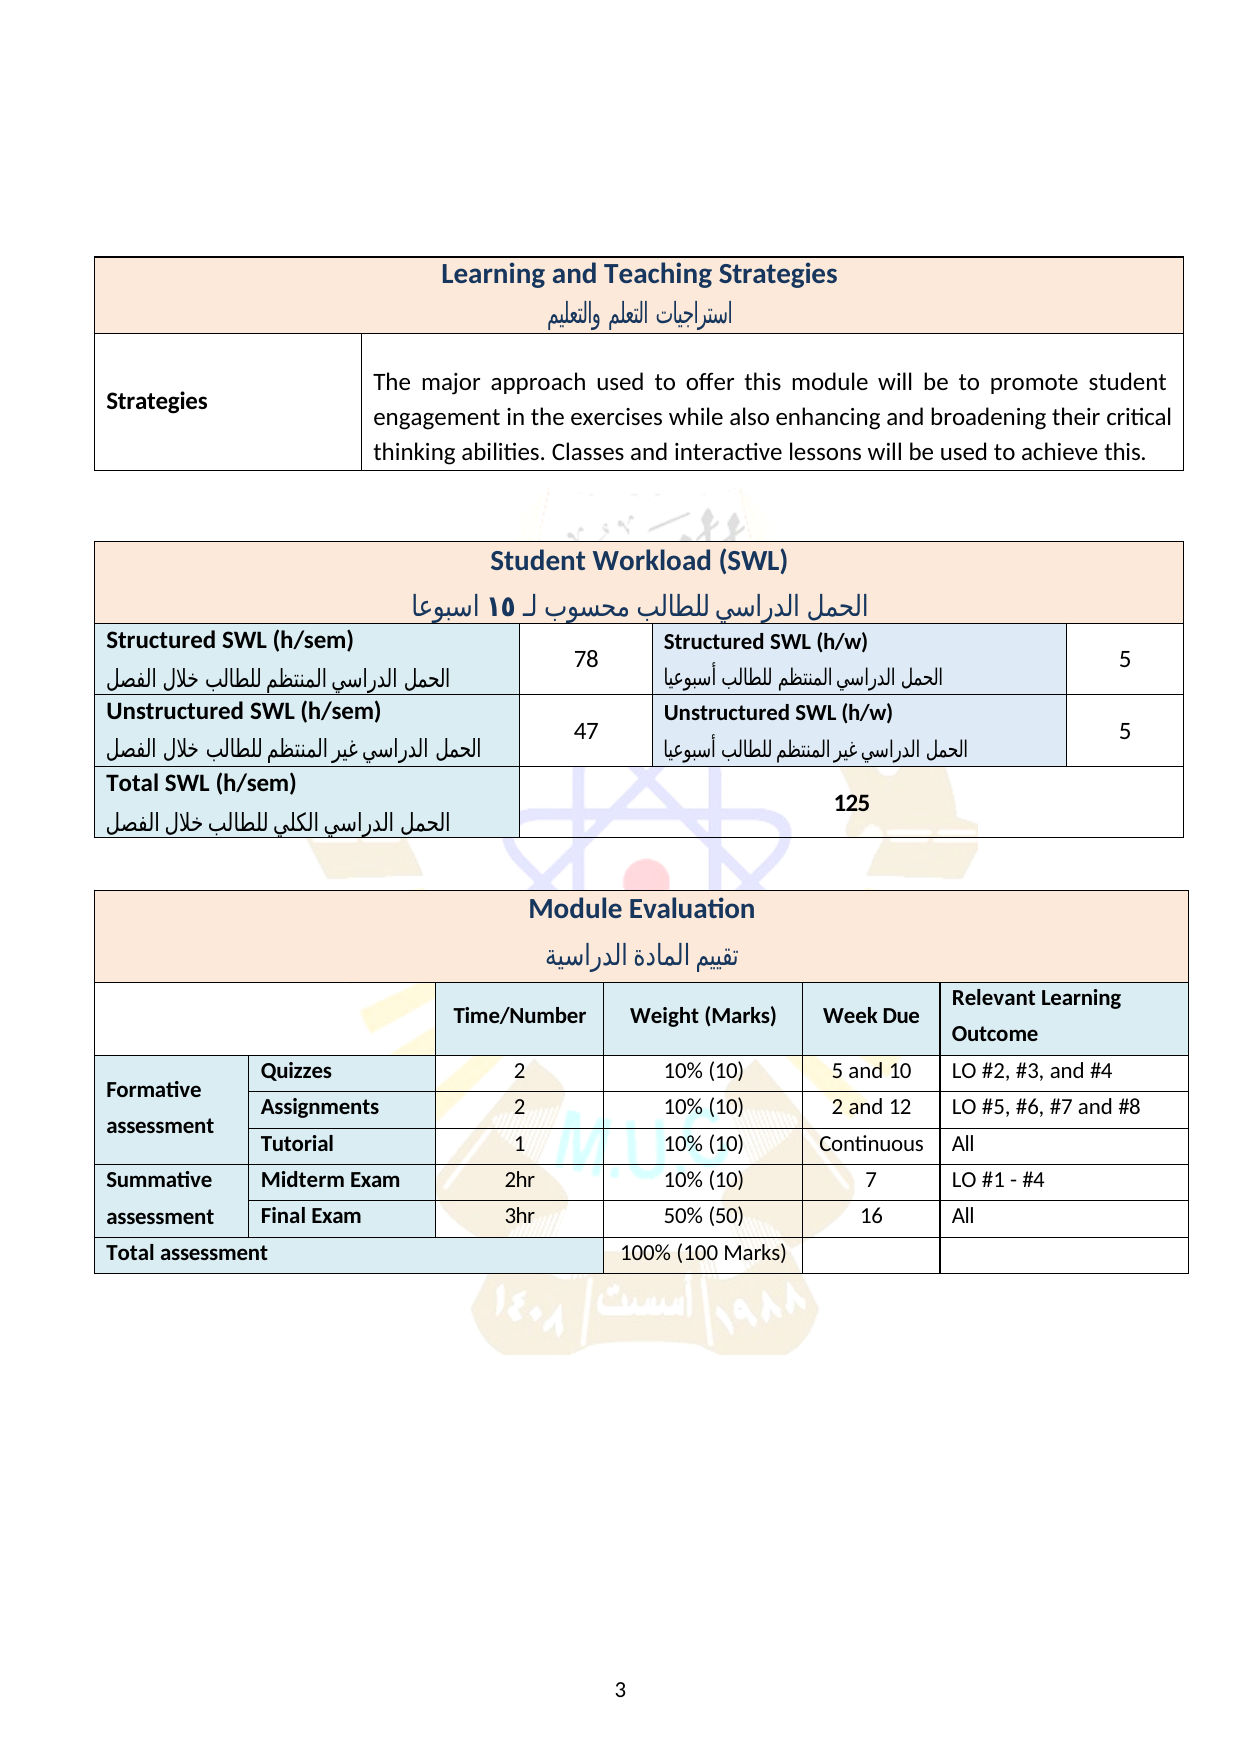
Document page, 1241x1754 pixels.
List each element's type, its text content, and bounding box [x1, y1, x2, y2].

table_cell 10% (10) [604, 1165, 802, 1200]
table_cell Week Due [803, 983, 939, 1055]
table_cell 100% (100 Marks) [604, 1238, 802, 1273]
table_cell Assignments [249, 1092, 435, 1128]
table_cell 2 and 12 [803, 1092, 939, 1128]
table_cell 16 [803, 1201, 939, 1237]
table_cell 5 and 10 [803, 1056, 939, 1091]
table_cell 10% (10) [604, 1092, 802, 1128]
table_cell [95, 983, 435, 1055]
table_cell Relevant Learning Outcome [941, 983, 1188, 1055]
table_cell Tutorial [249, 1129, 435, 1164]
table_cell Unstructured SWL (h/sem) الحمل الدراسي غير المنتظم للطالب خلال الفصل [95, 695, 519, 766]
table_cell Total SWL (h/sem) الحمل الدراسي الكلي للطالب خلال الفصل [95, 767, 519, 837]
table_cell Summative assessment [95, 1165, 248, 1237]
table_cell 7 [803, 1165, 939, 1200]
table_cell 50% (50) [604, 1201, 802, 1237]
table_cell Strategies [95, 334, 361, 470]
table_cell Final Exam [249, 1201, 435, 1237]
table_cell Quizzes [249, 1056, 435, 1091]
table_cell All [941, 1129, 1188, 1164]
table_cell All [941, 1201, 1188, 1237]
table_cell Continuous [803, 1129, 939, 1164]
table_cell LO #2, #3, and #4 [941, 1056, 1188, 1091]
table_cell 125 [520, 767, 1183, 837]
table_cell [803, 1238, 939, 1273]
table_cell [941, 1238, 1188, 1273]
table_cell Time/Number [436, 983, 603, 1055]
table_cell 3hr [436, 1201, 603, 1237]
table_cell LO #5, #6, #7 and #8 [941, 1092, 1188, 1128]
table_header Learning and Teaching Strategies استراجيات التعلم والتعليم [95, 258, 1183, 333]
table_cell Midterm Exam [249, 1165, 435, 1200]
table_cell 1 [436, 1129, 603, 1164]
table_cell Total assessment [95, 1238, 603, 1273]
table_header Student Workload (SWL) الحمل الدراسي للطالب محسوب لـ ١٥ اسبوعا [95, 542, 1183, 623]
table_cell 78 [520, 624, 652, 694]
table_cell Structured SWL (h/w) الحمل الدراسي المنتظم للطالب أسبوعيا [653, 624, 1066, 694]
table_cell 2hr [436, 1165, 603, 1200]
table_cell The major approach used to offer this module will be to promote student engagement in the exercises while also enhancing and broadening their critical thinking abilities. Classes and interactive lessons will be used to achieve this. [362, 334, 1183, 470]
table_cell Weight (Marks) [604, 983, 802, 1055]
table_cell 10% (10) [604, 1129, 802, 1164]
table_header Module Evaluation تقييم المادة الدراسية [95, 891, 1188, 982]
table_cell 2 [436, 1056, 603, 1091]
table_cell 2 [436, 1092, 603, 1128]
table_cell Structured SWL (h/sem) الحمل الدراسي المنتظم للطالب خلال الفصل [95, 624, 519, 694]
table_cell Formative assessment [95, 1056, 248, 1164]
table_cell 5 [1067, 624, 1183, 694]
table_cell LO #1 - #4 [941, 1165, 1188, 1200]
table_cell 47 [520, 695, 652, 766]
table_cell 10% (10) [604, 1056, 802, 1091]
table_cell 5 [1067, 695, 1183, 766]
table_cell Unstructured SWL (h/w) الحمل الدراسي غير المنتظم للطالب أسبوعيا [653, 695, 1066, 766]
